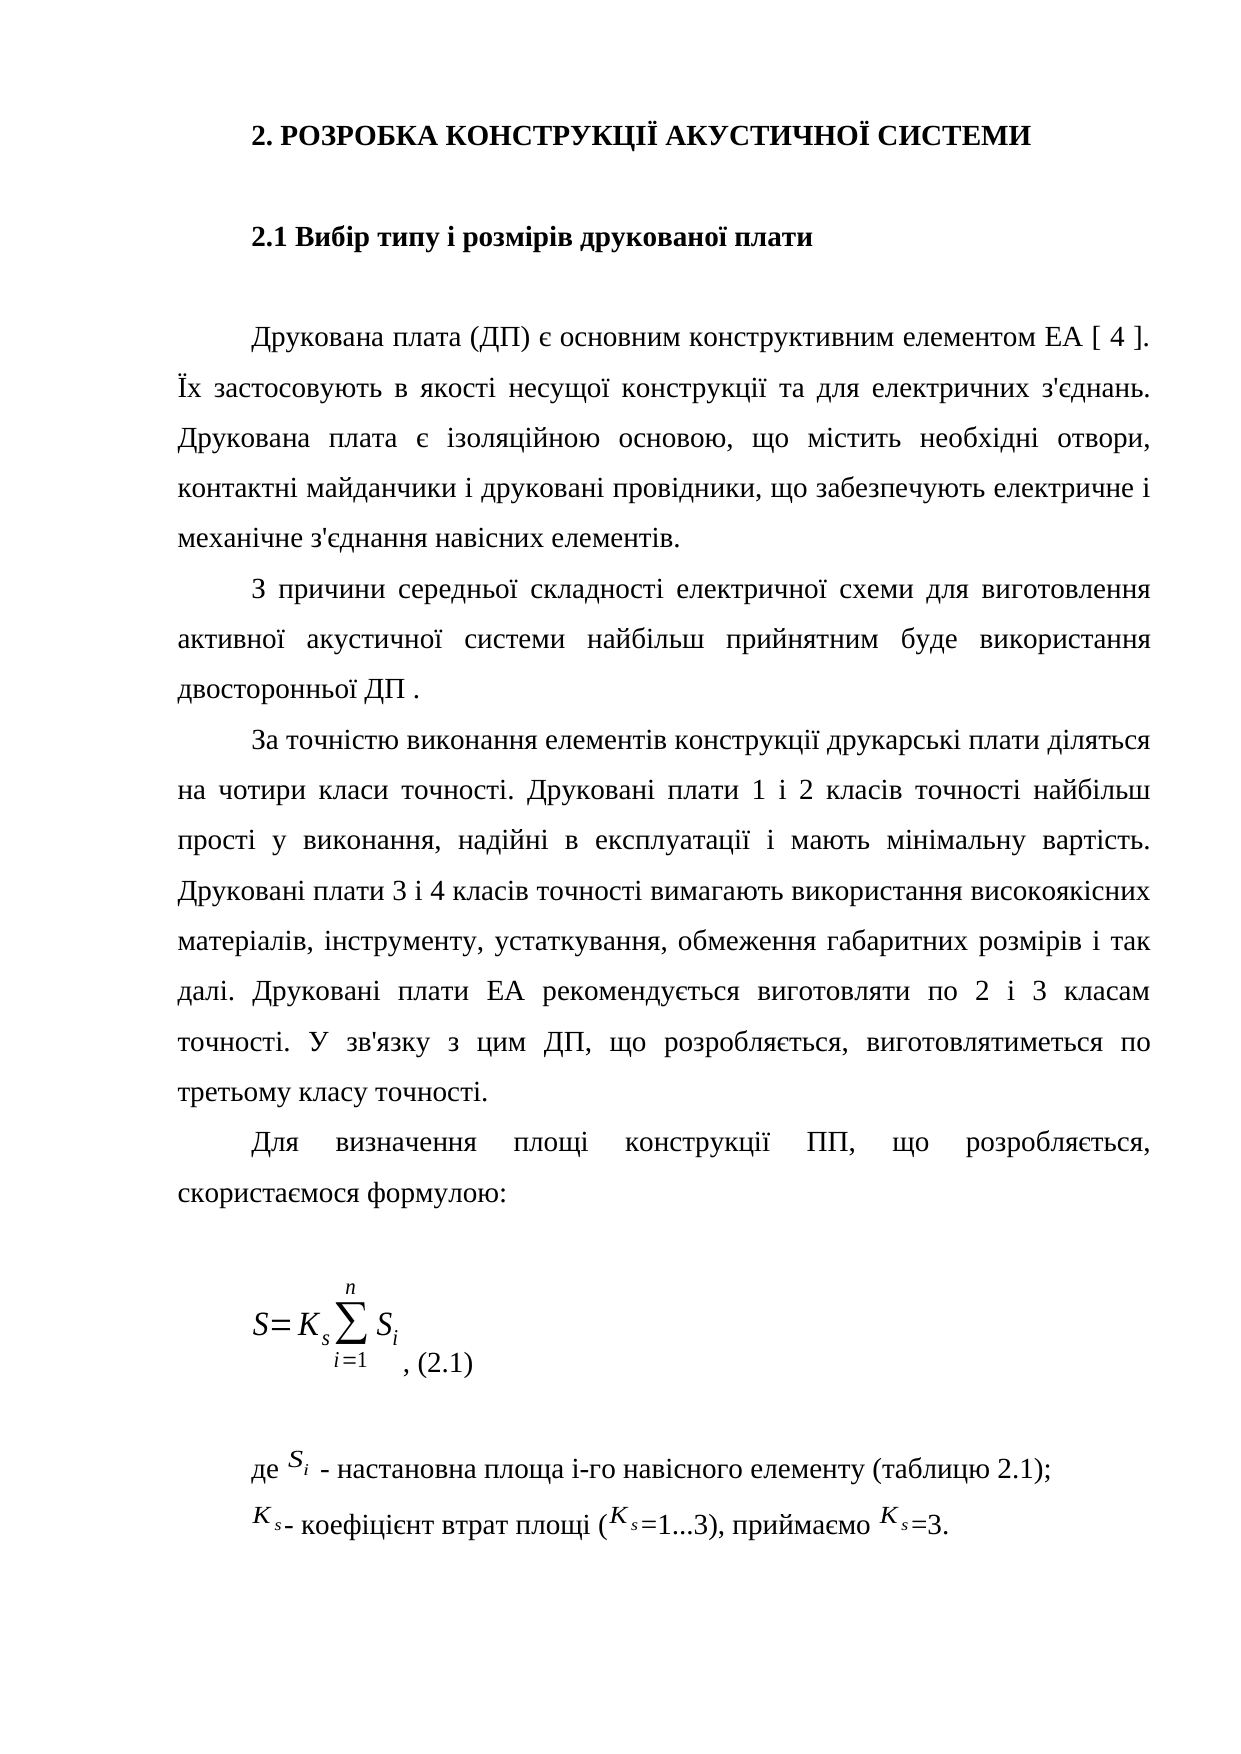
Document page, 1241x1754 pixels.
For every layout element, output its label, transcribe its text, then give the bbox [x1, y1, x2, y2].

subtitle 2. РОЗРОБКА КОНСТРУКЦІЇ АКУСТИЧНОЇ СИСТЕМИ [177, 118, 1152, 152]
text Друкована плата (ДП) є основним конструктивним елементом ЕА [ 4 ]. Їх застосовують в якості несущої конструкції та для електричних з'єднань. Друкована плата є ізоляційною основою, що містить необхідні отвори, контактні майданчики і друковані провідники, що забезпечують електричне і механічне з'єднання навісних елементів. [177, 319, 1152, 554]
text За точністю виконання елементів конструкції друкарські плати діляться на чотири класи точності. Друковані плати 1 і 2 класів точності найбільш прості у виконання, надійні в експлуатації і мають мінімальну вартість. Друковані плати 3 і 4 класів точності вимагають використання високоякісних матеріалів, інструменту, устаткування, обмеження габаритних розмірів і так далі. Друковані плати ЕА рекомендується виготовляти по 2 і 3 класам точності. У зв'язку з цим ДП, що розробляється, виготовлятиметься по третьому класу точності. [177, 722, 1152, 1108]
text Для визначення площі конструкції ПП, що розробляється, скористаємося формулою: [177, 1124, 1152, 1208]
text - коефіцієнт втрат площі (=1...3), приймаємо =3. [177, 1501, 1152, 1540]
text де - настановна площа i-го навісного елементу (таблицю 2.1); [177, 1446, 1152, 1484]
subtitle 2.1 Вибір типу і розмірів друкованої плати [177, 219, 1152, 252]
text , (2.1) [177, 1275, 1152, 1378]
text З причини середньої складності електричної схеми для виготовлення активної акустичної системи найбільш прийнятним буде використання двосторонньої ДП . [177, 571, 1152, 705]
